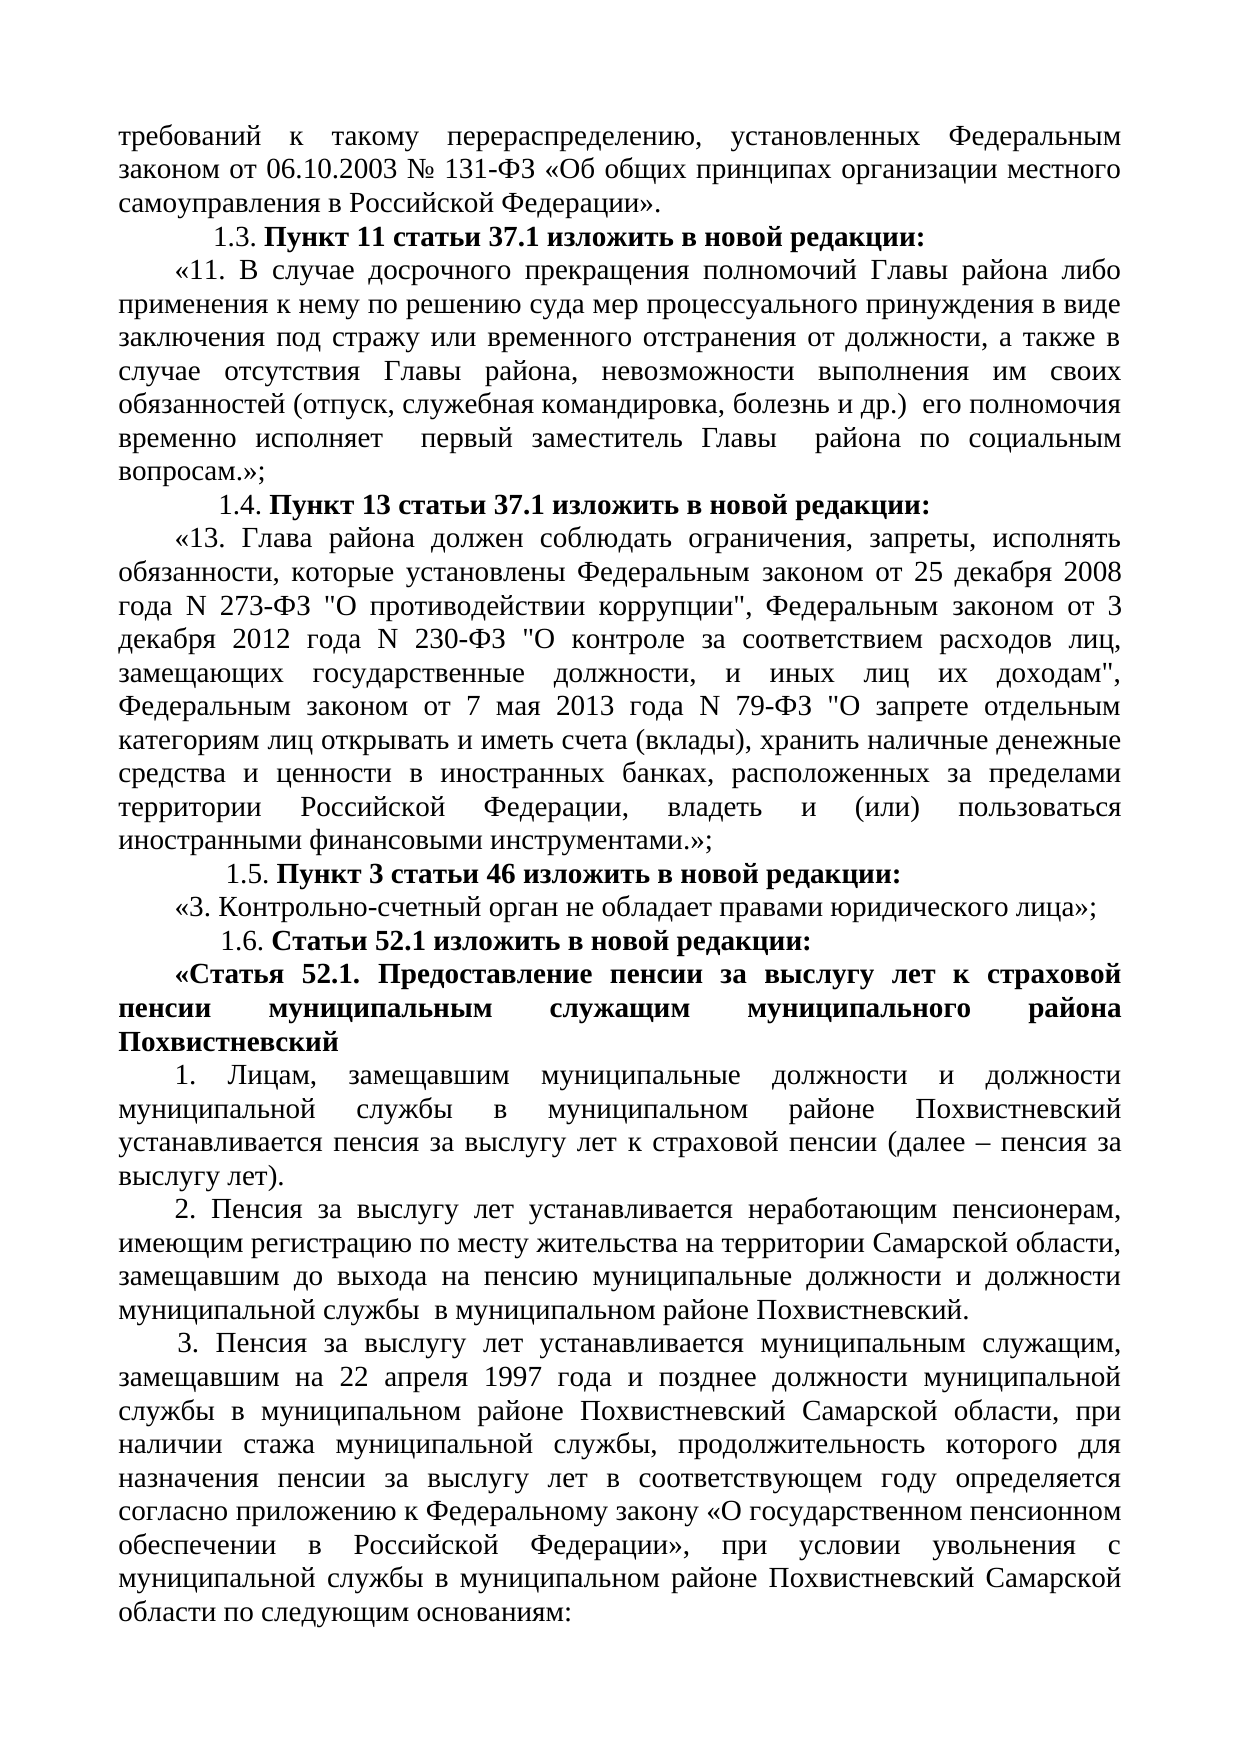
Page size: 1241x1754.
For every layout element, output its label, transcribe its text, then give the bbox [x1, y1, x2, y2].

text 1.5. Пункт 3 статьи 46 изложить в новой редакции: [118, 856, 1122, 889]
text «3. Контрольно-счетный орган не обладает правами юридического лица»; [118, 889, 1122, 923]
text 3. Пенсия за выслугу лет устанавливается муниципальным служащим, замещавшим на 22 апреля 1997 года и позднее должности муниципальной службы в муниципальном районе Похвистневский Самарской области, при наличии стажа муниципальной службы, продолжительность которого для назначения пенсии за выслугу лет в соответствующем году определяется согласно приложению к Федеральному закону «О государственном пенсионном обеспечении в Российской Федерации», при условии увольнения с муниципальной службы в муниципальном районе Похвистневский Самарской области по следующим основаниям: [118, 1326, 1122, 1627]
text 1.3. Пункт 11 статьи 37.1 изложить в новой редакции: [118, 219, 1122, 252]
text 2. Пенсия за выслугу лет устанавливается неработающим пенсионерам, имеющим регистрацию по месту жительства на территории Самарской области, замещавшим до выхода на пенсию муниципальные должности и должности муниципальной службы в муниципальном районе Похвистневский. [118, 1191, 1122, 1326]
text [118, 118, 1122, 219]
text «13. Глава района должен соблюдать ограничения, запреты, исполнять обязанности, которые установлены Федеральным законом от 25 декабря 2008 года N 273-ФЗ "О противодействии коррупции", Федеральным законом от 3 декабря 2012 года N 230-ФЗ "О контроле за соответствием расходов лиц, замещающих государственные должности, и иных лиц их доходам", Федеральным законом от 7 мая 2013 года N 79-ФЗ "О запрете отдельным категориям лиц открывать и иметь счета (вклады), хранить наличные денежные средства и ценности в иностранных банках, расположенных за пределами территории Российской Федерации, владеть и (или) пользоваться иностранными финансовыми инструментами.»; [118, 521, 1122, 856]
text «Статья 52.1. Предоставление пенсии за выслугу лет к страховой пенсии муниципальным служащим муниципального района Похвистневский [118, 957, 1122, 1057]
text 1.4. Пункт 13 статьи 37.1 изложить в новой редакции: [118, 487, 1122, 521]
text «11. В случае досрочного прекращения полномочий Главы района либо применения к нему по решению суда мер процессуального принуждения в виде заключения под стражу или временного отстранения от должности, а также в случае отсутствия Главы района, невозможности выполнения им своих обязанностей (отпуск, служебная командировка, болезнь и др.) его полномочия временно исполняет первый заместитель Главы района по социальным вопросам.»; [118, 252, 1122, 487]
text 1. Лицам, замещавшим муниципальные должности и должности муниципальной службы в муниципальном районе Похвистневский устанавливается пенсия за выслугу лет к страховой пенсии (далее – пенсия за выслугу лет). [118, 1057, 1122, 1191]
text 1.6. Статьи 52.1 изложить в новой редакции: [118, 923, 1122, 957]
